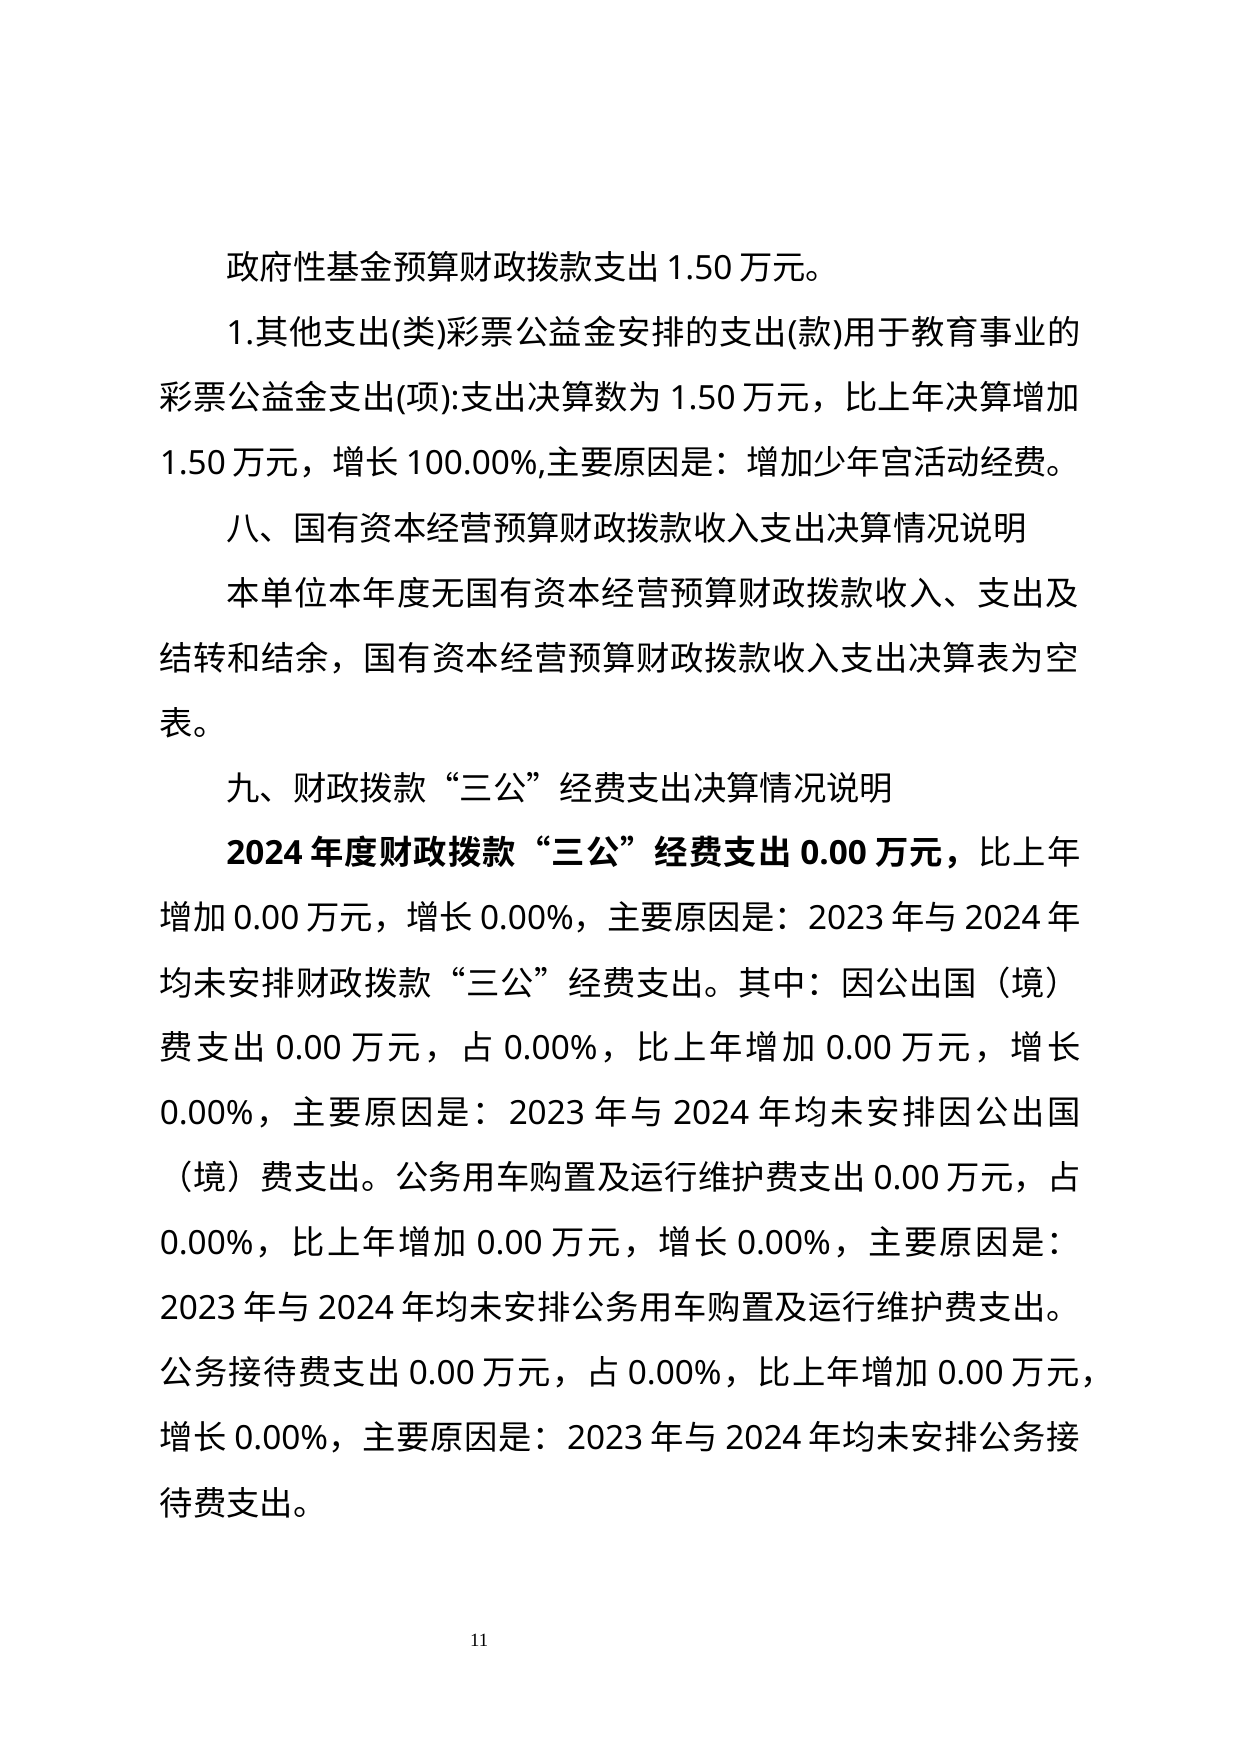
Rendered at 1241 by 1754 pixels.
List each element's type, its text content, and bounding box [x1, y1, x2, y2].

text 政府性基金预算财政拨款支出1.50万元。 [159, 233, 1081, 298]
text 1.其他支出(类)彩票公益金安排的支出(款)用于教育事业的彩票公益金支出(项):支出决算数为1.50万元，比上年决算增加1.50万元，增长100.00%,主要原因是：增加少年宫活动经费。 [159, 298, 1081, 493]
text 2024年度财政拨款“三公”经费支出0.00万元，比上年增加0.00万元，增长0.00%，主要原因是：2023年与2024年均未安排财政拨款“三公”经费支出。其中：因公出国（境）费支出0.00万元，占0.00%，比上年增加0.00万元，增长0.00%，主要原因是：2023年与2024年均未安排因公出国（境）费支出。公务用车购置及运行维护费支出0.00万元，占0.00%，比上年增加0.00万元，增长0.00%，主要原因是：2023年与2024年均未安排公务用车购置及运行维护费支出。公务接待费支出0.00万元，占0.00%，比上年增加0.00万元，增长0.00%，主要原因是：2023年与2024年均未安排公务接待费支出。 [159, 818, 1081, 1533]
text 九、财政拨款“三公”经费支出决算情况说明 [159, 753, 1081, 818]
text 本单位本年度无国有资本经营预算财政拨款收入、支出及结转和结余，国有资本经营预算财政拨款收入支出决算表为空表。 [159, 558, 1081, 753]
text 八、国有资本经营预算财政拨款收入支出决算情况说明 [159, 493, 1081, 558]
